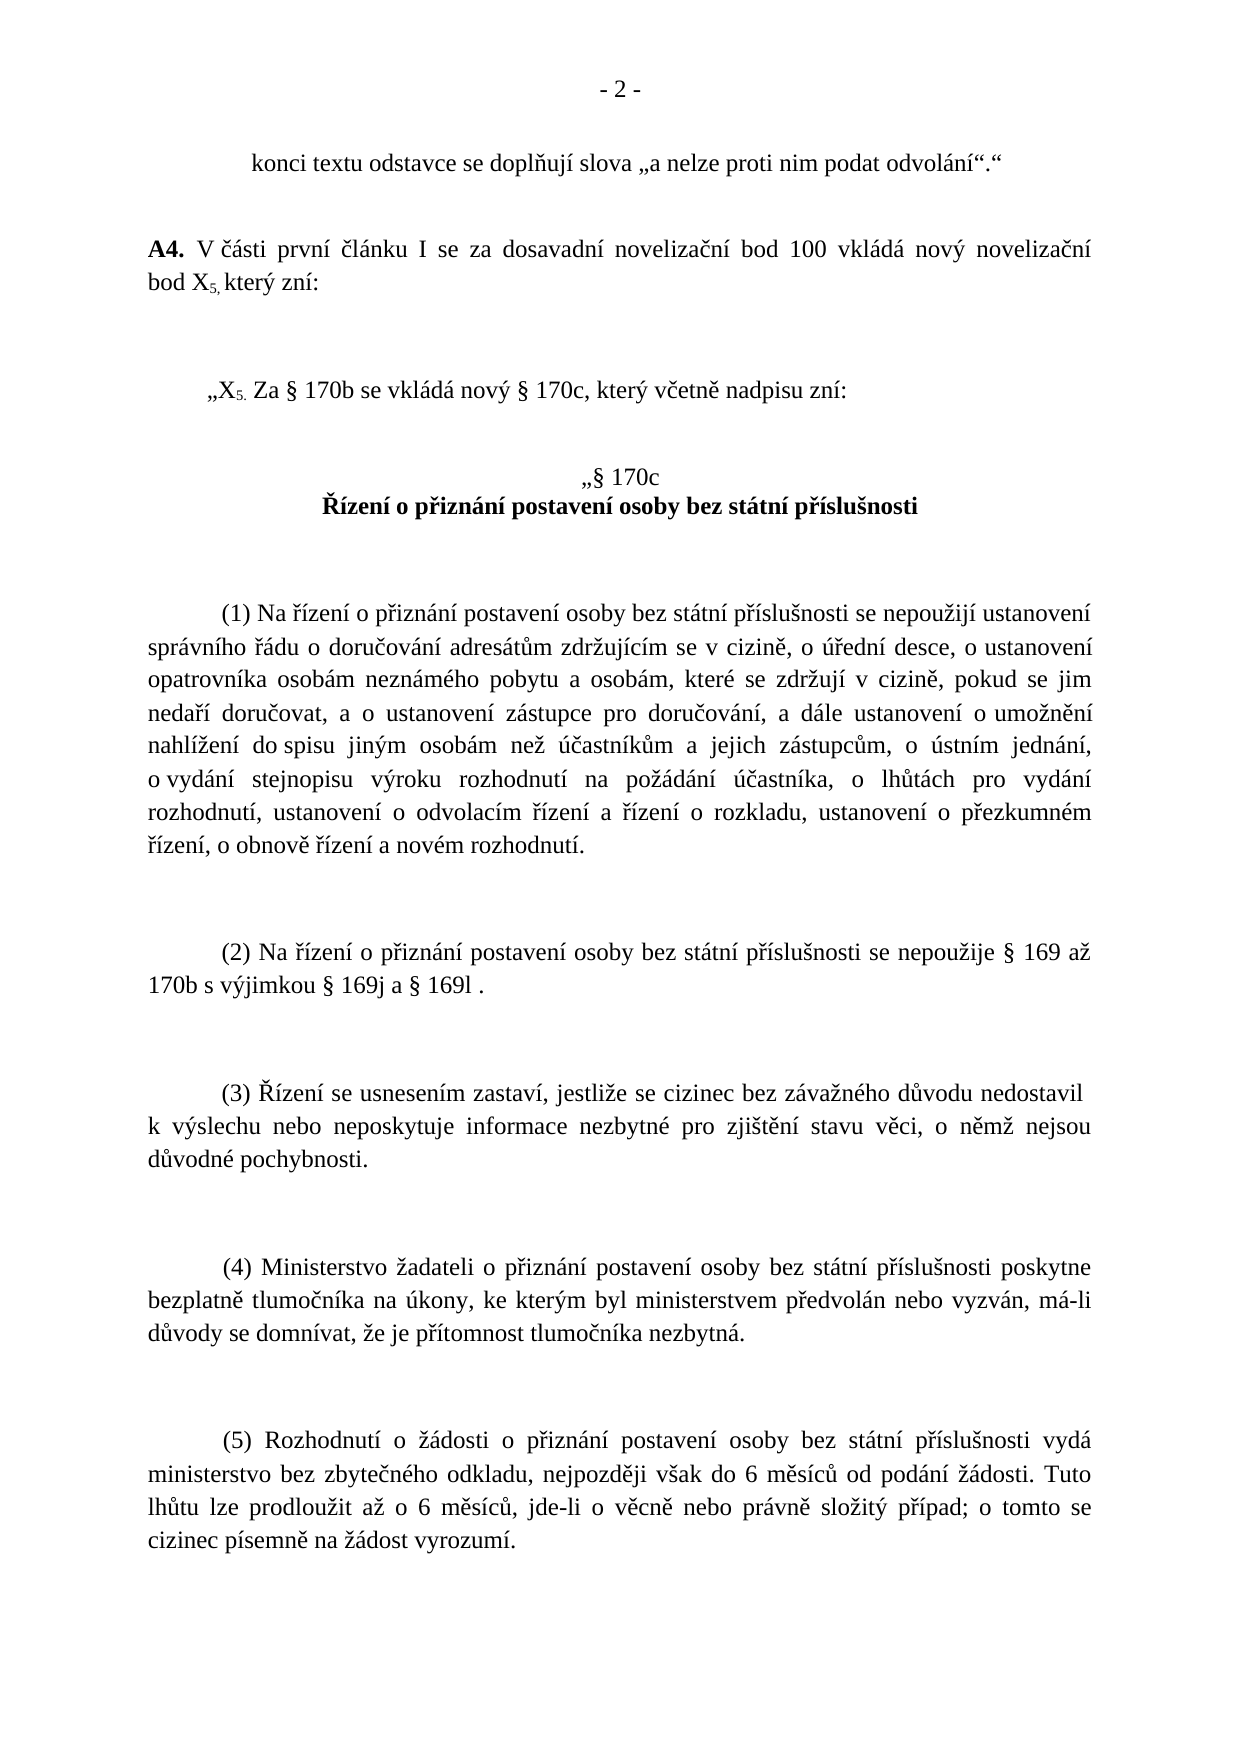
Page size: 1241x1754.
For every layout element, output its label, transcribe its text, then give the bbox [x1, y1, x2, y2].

text (4) Ministerstvo žadateli o přiznání postavení osoby bez státní příslušnosti poskytne bezplatně tlumočníka na úkony, ke kterým byl ministerstvem předvolán nebo vyzván, má-li důvody se domnívat, že je přítomnost tlumočníka nezbytná. [148, 1252, 1093, 1347]
text (1) Na řízení o přiznání postavení osoby bez státní příslušnosti se nepoužijí ustanovení správního řádu o doručování adresátům zdržujícím se v cizině, o úřední desce, o ustanovení opatrovníka osobám neznámého pobytu a osobám, které se zdržují v cizině, pokud se jim nedaří doručovat, a o ustanovení zástupce pro doručování, a dále ustanovení o umožnění nahlížení do spisu jiným osobám než účastníkům a jejich zástupcům, o ústním jednání, o vydání stejnopisu výroku rozhodnutí na požádání účastníka, o lhůtách pro vydání rozhodnutí, ustanovení o odvolacím řízení a řízení o rozkladu, ustanovení o přezkumném řízení, o obnově řízení a novém rozhodnutí. [148, 598, 1093, 858]
list „X5. Za § 170b se vkládá nový § 170c, který včetně nadpisu zní: [207, 375, 1093, 404]
text (2) Na řízení o přiznání postavení osoby bez státní příslušnosti se nepoužije § 169 až 170b s výjimkou § 169j a § 169l . [148, 937, 1093, 999]
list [221, 148, 1093, 176]
text A4. V části první článku I se za dosavadní novelizační bod 100 vkládá nový novelizační bod X5, který zní: [148, 234, 1093, 296]
text (5) Rozhodnutí o žádosti o přiznání postavení osoby bez státní příslušnosti vydá ministerstvo bez zbytečného odkladu, nejpozději však do 6 měsíců od podání žádosti. Tuto lhůtu lze prodloužit až o 6 měsíců, jde-li o věcně nebo právně složitý případ; o tomto se cizinec písemně na žádost vyrozumí. [148, 1426, 1093, 1553]
list „§ 170c [148, 462, 1093, 491]
text (3) Řízení se usnesením zastaví, jestliže se cizinec bez závažného důvodu nedostavil k výslechu nebo neposkytuje informace nezbytné pro zjištění stavu věci, o němž nejsou důvodné pochybnosti. [148, 1078, 1093, 1173]
text Řízení o přiznání postavení osoby bez státní příslušnosti [148, 491, 1093, 519]
